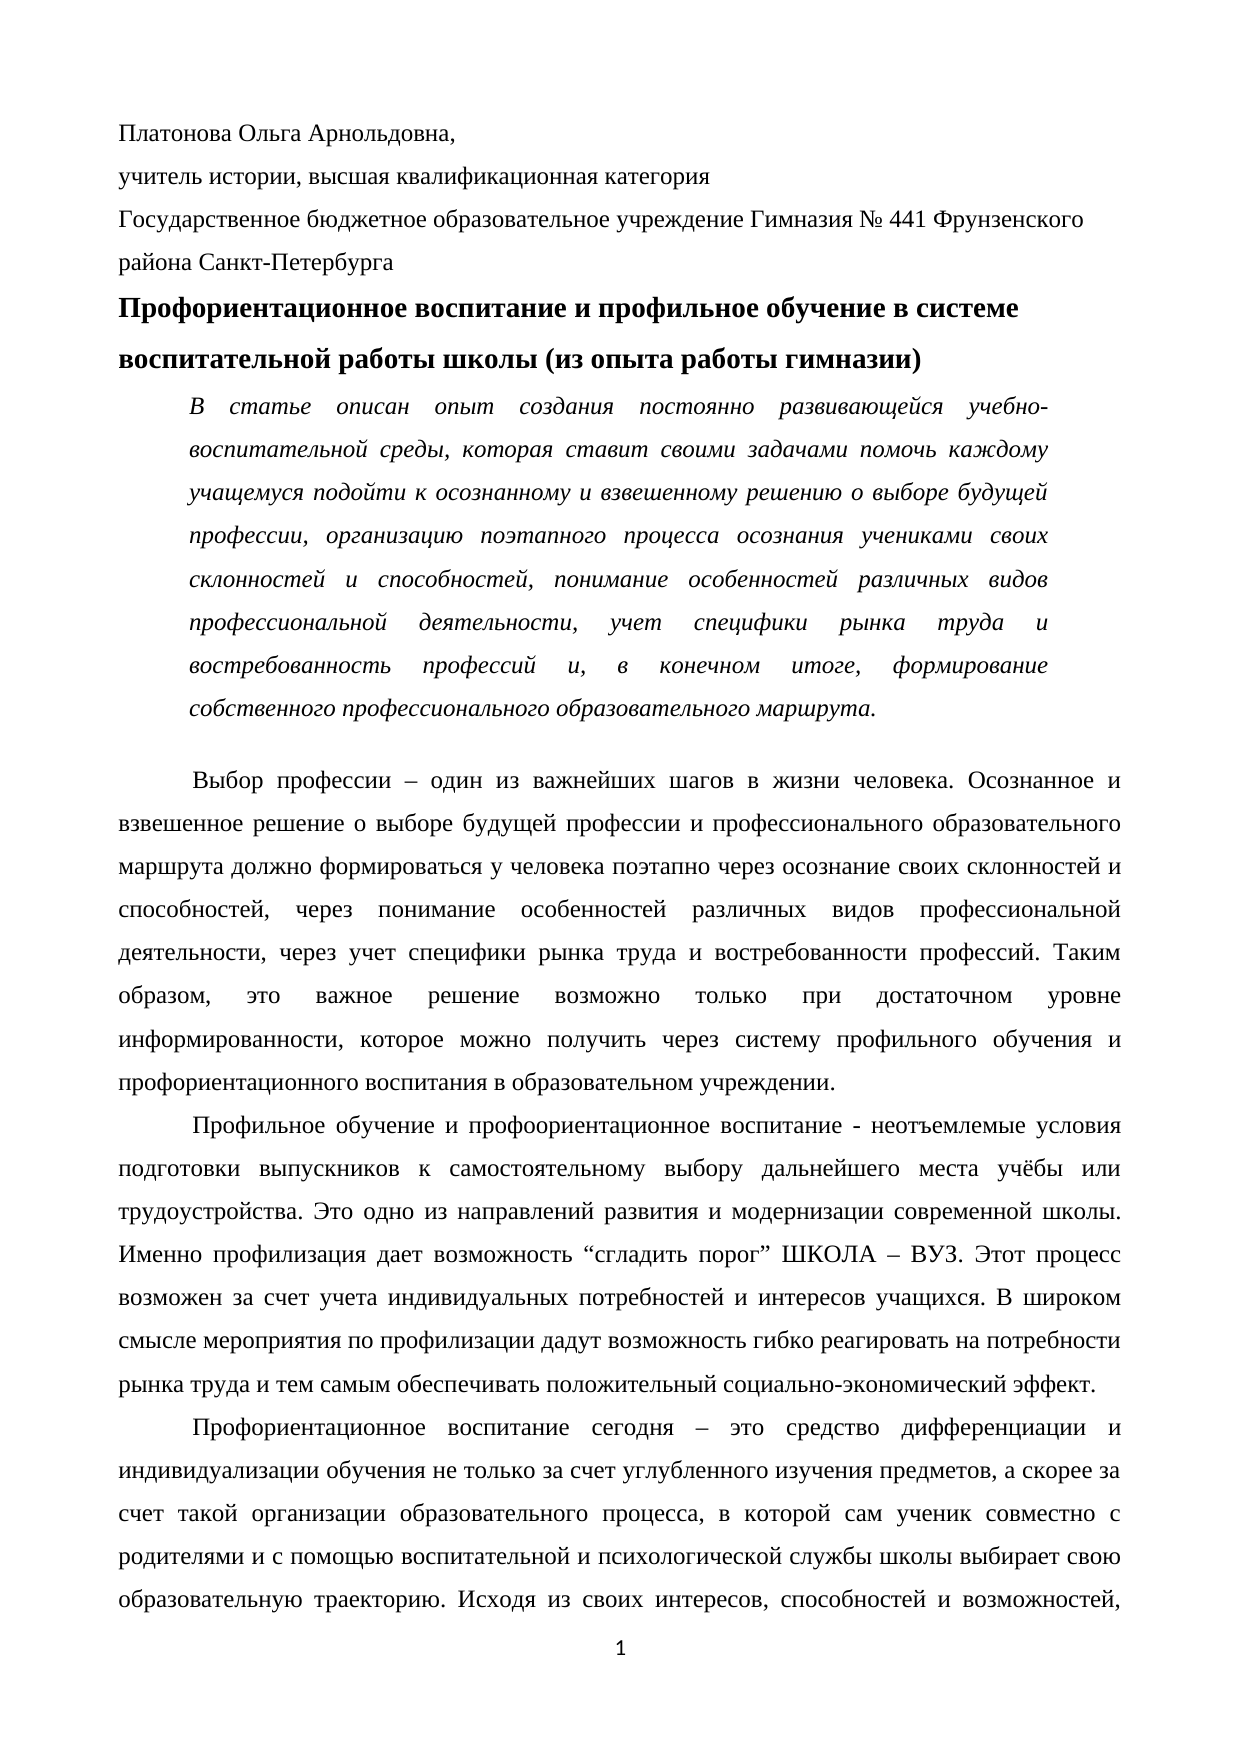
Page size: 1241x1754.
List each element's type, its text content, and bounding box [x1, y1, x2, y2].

text Профориентационное воспитание и профильное обучение в системе воспитательной работы школы (из опыта работы гимназии) [118, 291, 1122, 374]
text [118, 1412, 1122, 1613]
text Государственное бюджетное образовательное учреждение Гимназия № 441 Фрунзенского района Санкт-Петербурга [118, 204, 1122, 276]
text учитель истории, высшая квалификационная категория [118, 161, 1122, 190]
text Выбор профессии – один из важнейших шагов в жизни человека. Осознанное и взвешенное решение о выборе будущей профессии и профессионального образовательного маршрута должно формироваться у человека поэтапно через осознание своих склонностей и способностей, через понимание особенностей различных видов профессиональной деятельности, через учет специфики рынка труда и востребованности профессий. Таким образом, это важное решение возможно только при достаточном уровне информированности, которое можно получить через систему профильного обучения и профориентационного воспитания в образовательном учреждении. [118, 765, 1122, 1096]
text В статье описан опыт создания постоянно развивающейся учебно-воспитательной среды, которая ставит своими задачами помочь каждому учащемуся подойти к осознанному и взвешенному решению о выборе будущей профессии, организацию поэтапного процесса осознания учениками своих склонностей и способностей, понимание особенностей различных видов профессиональной деятельности, учет специфики рынка труда и востребованность профессий и, в конечном итоге, формирование собственного профессионального образовательного маршрута. [189, 391, 1051, 722]
text Платонова Ольга Арнольдовна, [118, 118, 1122, 147]
text Профильное обучение и профоориентационное воспитание - неотъемлемые условия подготовки выпускников к самостоятельному выбору дальнейшего места учёбы или трудоустройства. Это одно из направлений развития и модернизации современной школы. Именно профилизация дает возможность “сгладить порог” ШКОЛА – ВУЗ. Этот процесс возможен за счет учета индивидуальных потребностей и интересов учащихся. В широком смысле мероприятия по профилизации дадут возможность гибко реагировать на потребности рынка труда и тем самым обеспечивать положительный социально-экономический эффект. [118, 1110, 1122, 1397]
